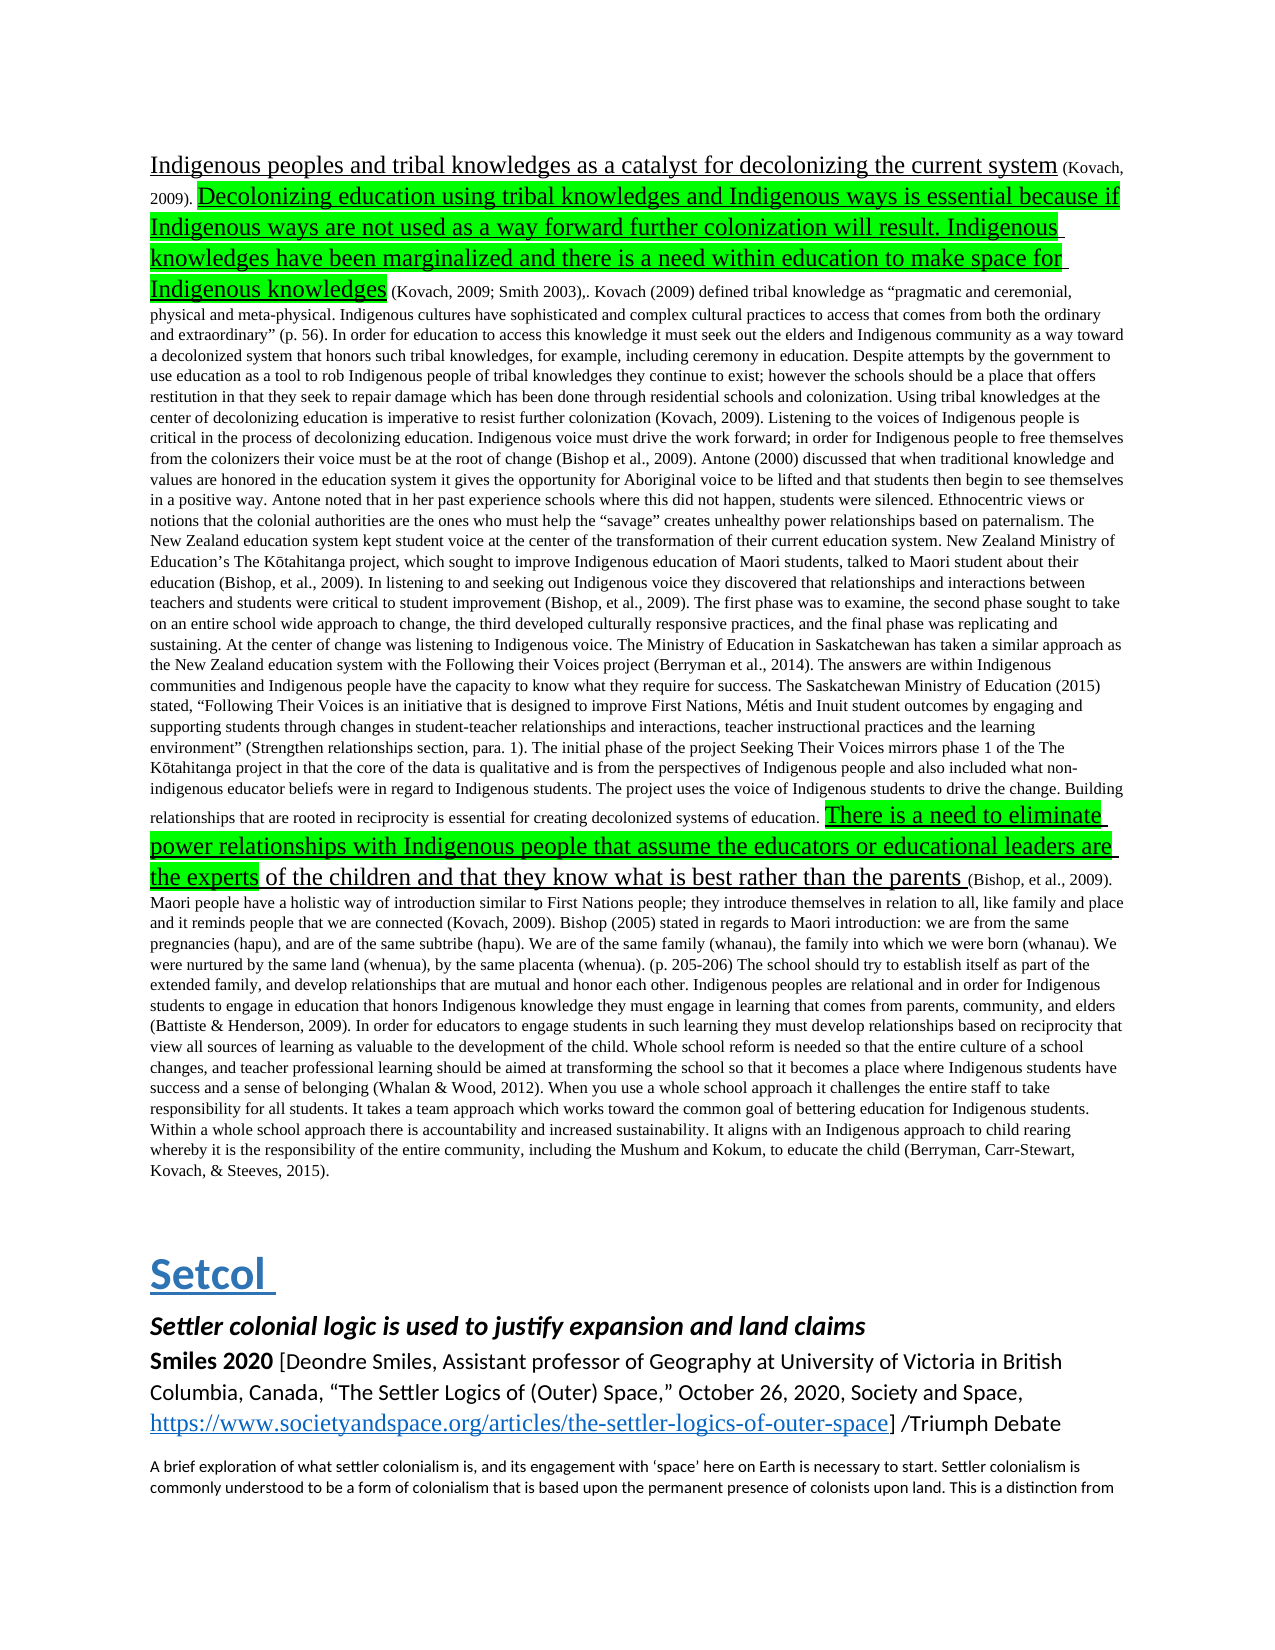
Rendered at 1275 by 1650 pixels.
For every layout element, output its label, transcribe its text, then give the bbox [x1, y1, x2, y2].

subtitle Settler colonial logic is used to justify expansion and land claims [150, 1309, 1125, 1342]
subtitle Setcol [150, 1245, 1125, 1301]
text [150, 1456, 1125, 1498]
text Smiles 2020 [Deondre Smiles, Assistant professor of Geography at University of Victoria in British Columbia, Canada, “The Settler Logics of (Outer) Space,” October 26, 2020, Society and Space, https://www.societyandspace.org/articles/the-settler-logics-of-outer-space] /Triumph Debate [150, 1345, 1125, 1437]
